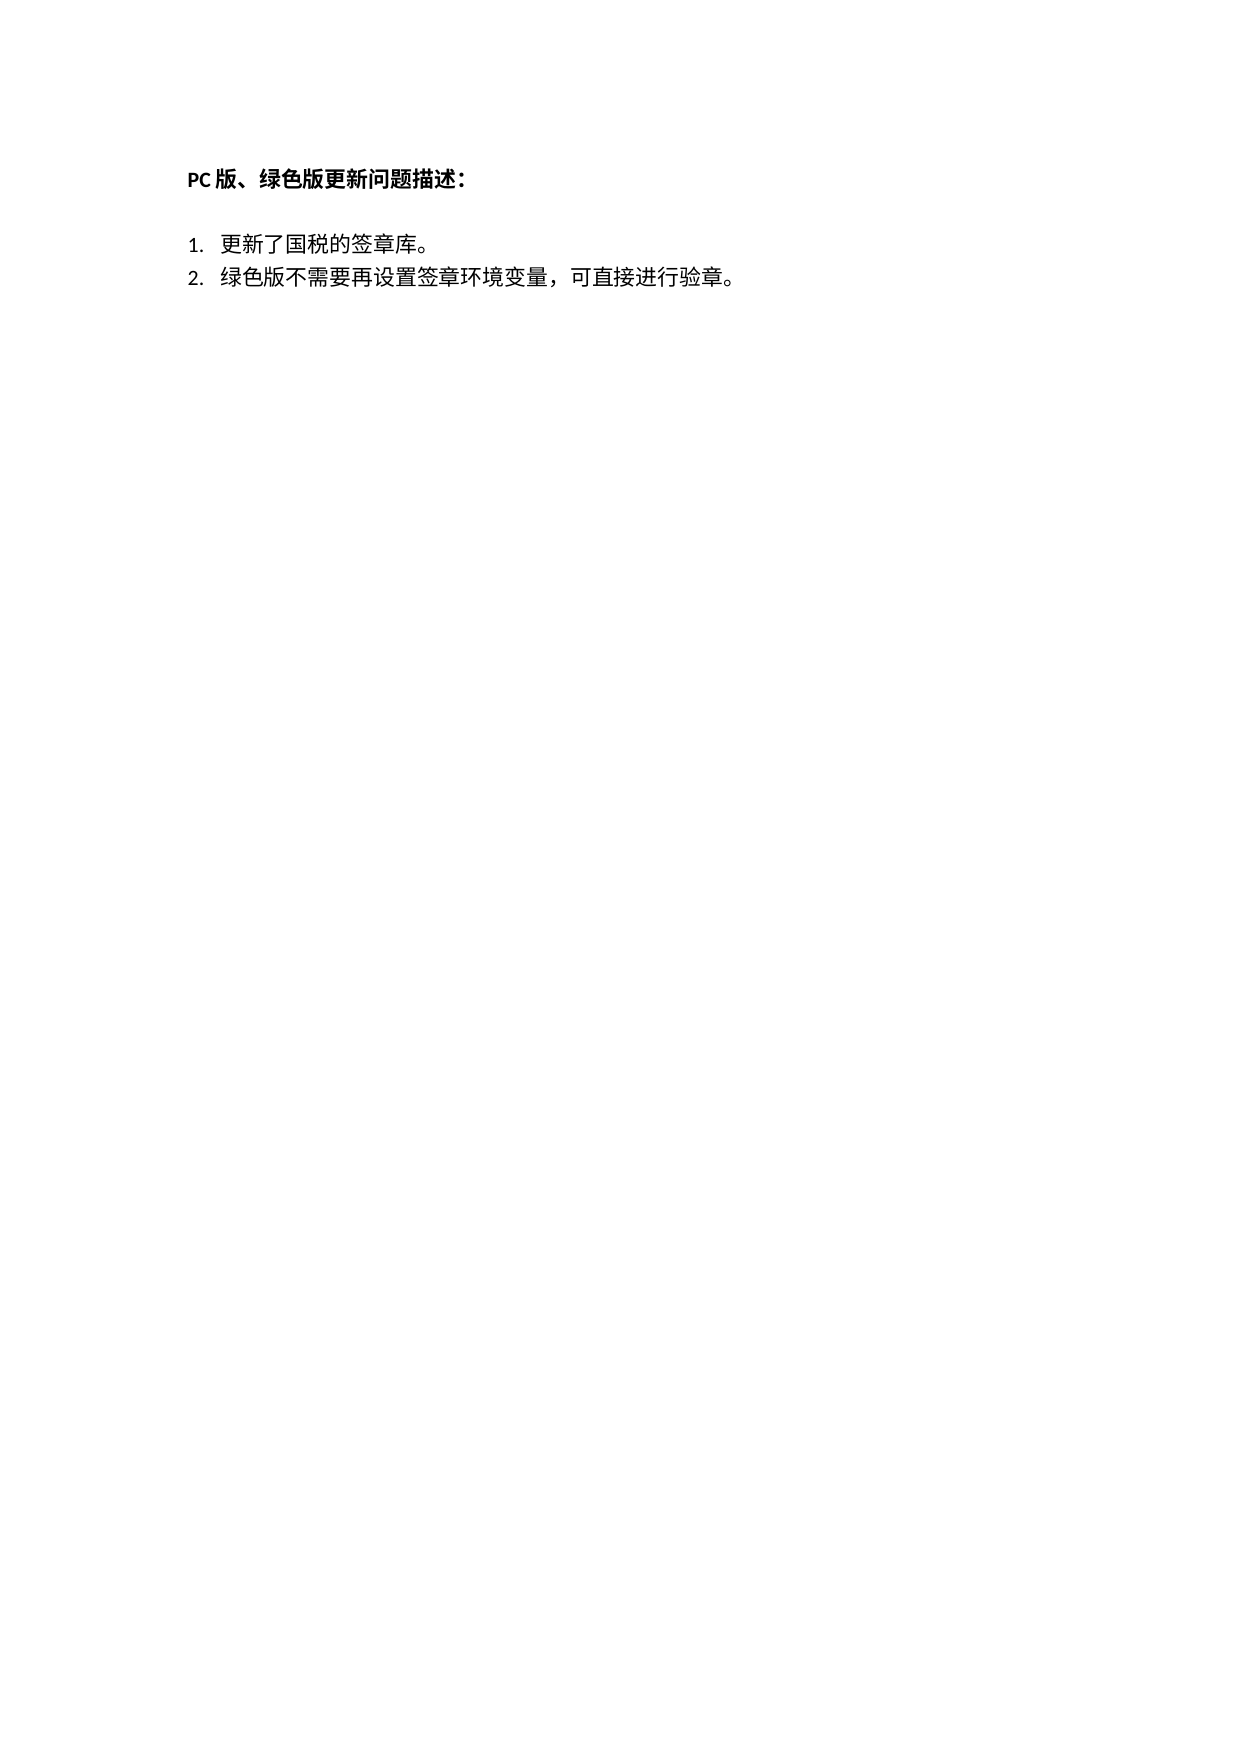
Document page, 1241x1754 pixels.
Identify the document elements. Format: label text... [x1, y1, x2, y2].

list 更新了国税的签章库。 [187, 227, 1053, 259]
list 绿色版不需要再设置签章环境变量，可直接进行验章。 [187, 259, 1053, 292]
text PC版、绿色版更新问题描述： [187, 162, 1053, 194]
